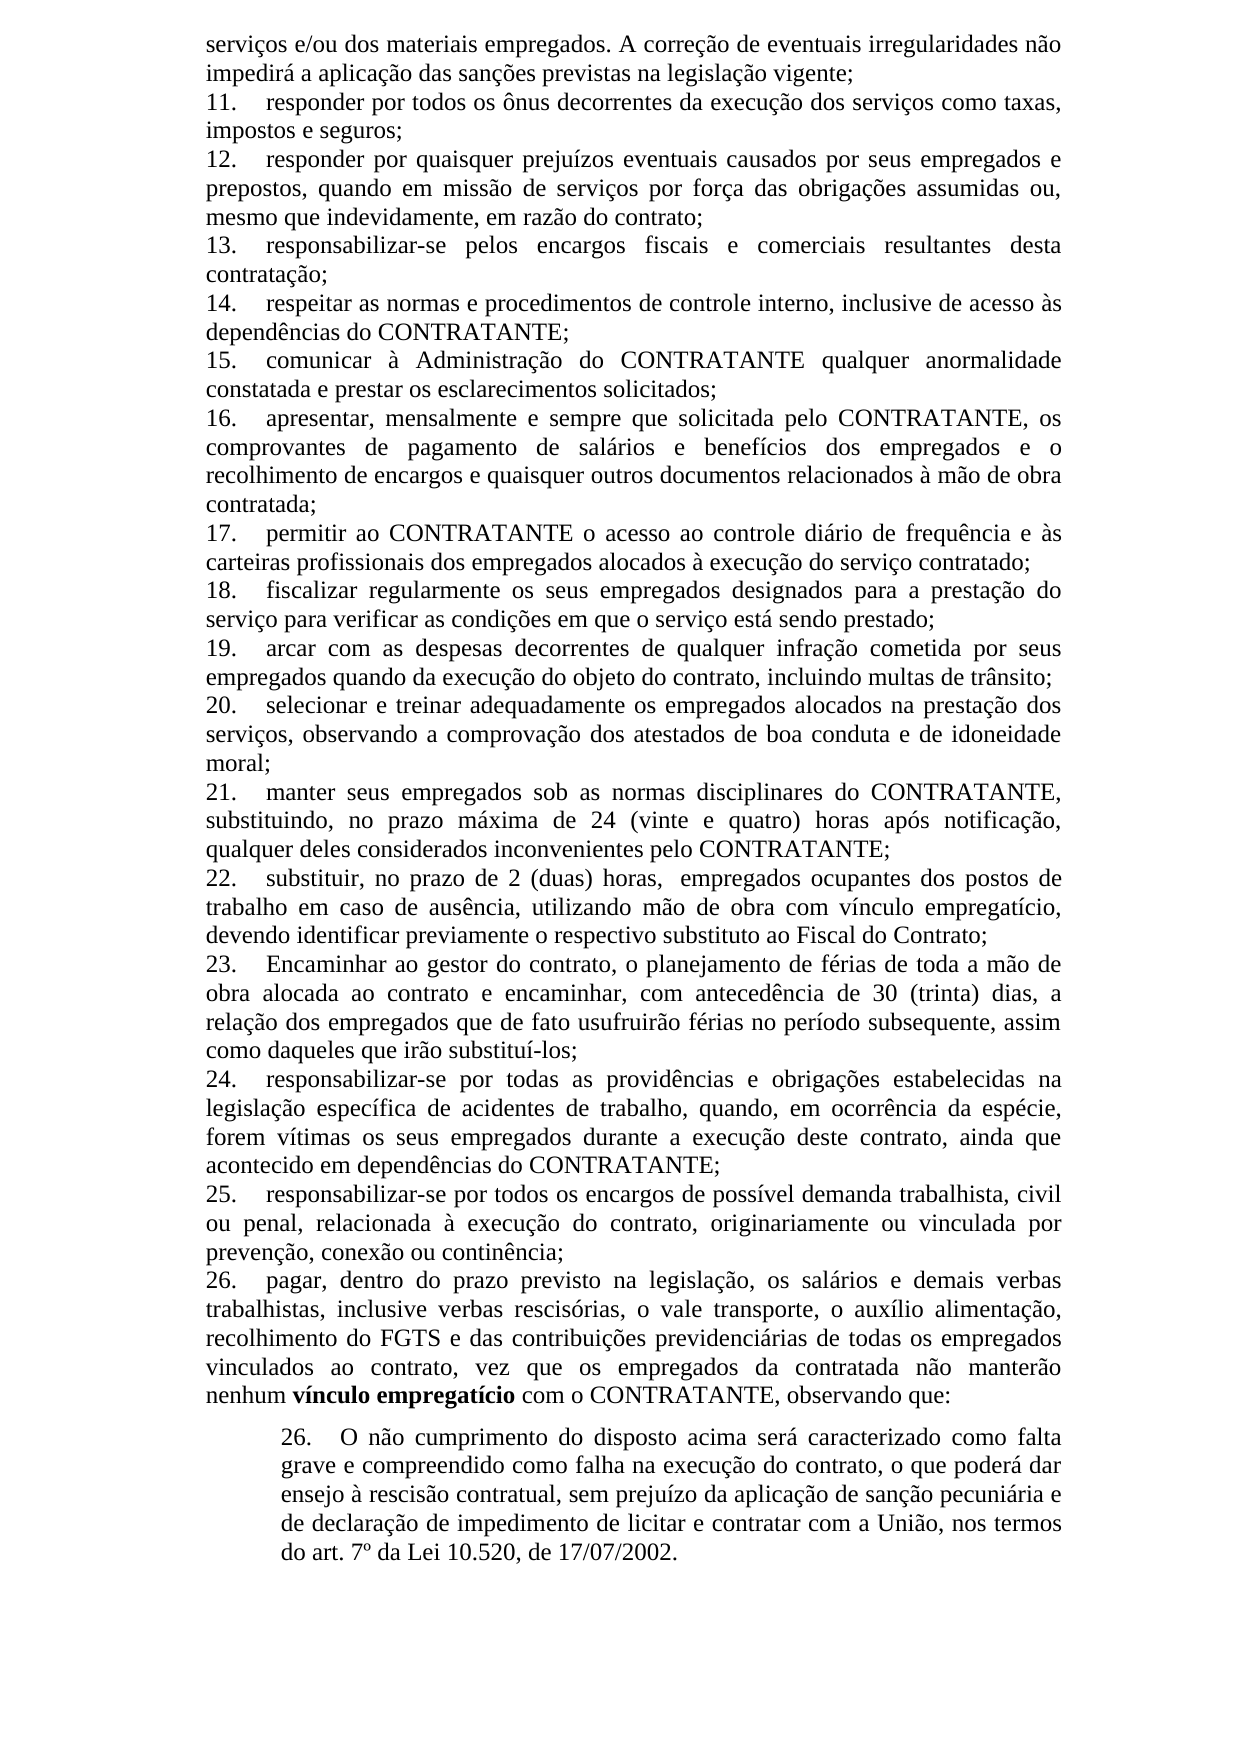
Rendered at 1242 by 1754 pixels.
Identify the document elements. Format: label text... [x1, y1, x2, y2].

list Encaminhar ao gestor do contrato, o planejamento de férias de toda a mão de obra alocada ao contrato e encaminhar, com antecedência de 30 (trinta) dias, a relação dos empregados que de fato usufruirão férias no período subsequente, assim como daqueles que irão substituí-los; [206, 949, 1062, 1064]
list O não cumprimento do disposto acima será caracterizado como falta grave e compreendido como falha na execução do contrato, o que poderá dar ensejo à rescisão contratual, sem prejuízo da aplicação de sanção pecuniária e de declaração de impedimento de licitar e contratar com a União, nos termos do art. 7º da Lei 10.520, de 17/07/2002. [281, 1422, 1062, 1565]
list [206, 29, 1062, 87]
list arcar com as despesas decorrentes de qualquer infração cometida por seus empregados quando da execução do objeto do contrato, incluindo multas de trânsito; [206, 633, 1062, 690]
list responsabilizar-se por todas as providências e obrigações estabelecidas na legislação específica de acidentes de trabalho, quando, em ocorrência da espécie, forem vítimas os seus empregados durante a execução deste contrato, ainda que acontecido em dependências do CONTRATANTE; [206, 1064, 1062, 1179]
list respeitar as normas e procedimentos de controle interno, inclusive de acesso às dependências do CONTRATANTE; [206, 288, 1062, 345]
list responder por quaisquer prejuízos eventuais causados por seus empregados e prepostos, quando em missão de serviços por força das obrigações assumidas ou, mesmo que indevidamente, em razão do contrato; [206, 144, 1062, 230]
list substituir, no prazo de 2 (duas) horas, empregados ocupantes dos postos de trabalho em caso de ausência, utilizando mão de obra com vínculo empregatício, devendo identificar previamente o respectivo substituto ao Fiscal do Contrato; [206, 863, 1062, 949]
list fiscalizar regularmente os seus empregados designados para a prestação do serviço para verificar as condições em que o serviço está sendo prestado; [206, 575, 1062, 633]
list responsabilizar-se pelos encargos fiscais e comerciais resultantes desta contratação; [206, 230, 1062, 288]
list responder por todos os ônus decorrentes da execução dos serviços como taxas, impostos e seguros; [206, 87, 1062, 144]
list manter seus empregados sob as normas disciplinares do CONTRATANTE, substituindo, no prazo máxima de 24 (vinte e quatro) horas após notificação, qualquer deles considerados inconvenientes pelo CONTRATANTE; [206, 777, 1062, 863]
list permitir ao CONTRATANTE o acesso ao controle diário de frequência e às carteiras profissionais dos empregados alocados à execução do serviço contratado; [206, 518, 1062, 575]
list selecionar e treinar adequadamente os empregados alocados na prestação dos serviços, observando a comprovação dos atestados de boa conduta e de idoneidade moral; [206, 690, 1062, 777]
list responsabilizar-se por todos os encargos de possível demanda trabalhista, civil ou penal, relacionada à execução do contrato, originariamente ou vinculada por prevenção, conexão ou continência; [206, 1179, 1062, 1265]
list comunicar à Administração do CONTRATANTE qualquer anormalidade constatada e prestar os esclarecimentos solicitados; [206, 345, 1062, 403]
list apresentar, mensalmente e sempre que solicitada pelo CONTRATANTE, os comprovantes de pagamento de salários e benefícios dos empregados e o recolhimento de encargos e quaisquer outros documentos relacionados à mão de obra contratada; [206, 403, 1062, 518]
list pagar, dentro do prazo previsto na legislação, os salários e demais verbas trabalhistas, inclusive verbas rescisórias, o vale transporte, o auxílio alimentação, recolhimento do FGTS e das contribuições previdenciárias de todas os empregados vinculados ao contrato, vez que os empregados da contratada não manterão nenhum vínculo empregatício com o CONTRATANTE, observando que: [206, 1265, 1062, 1409]
